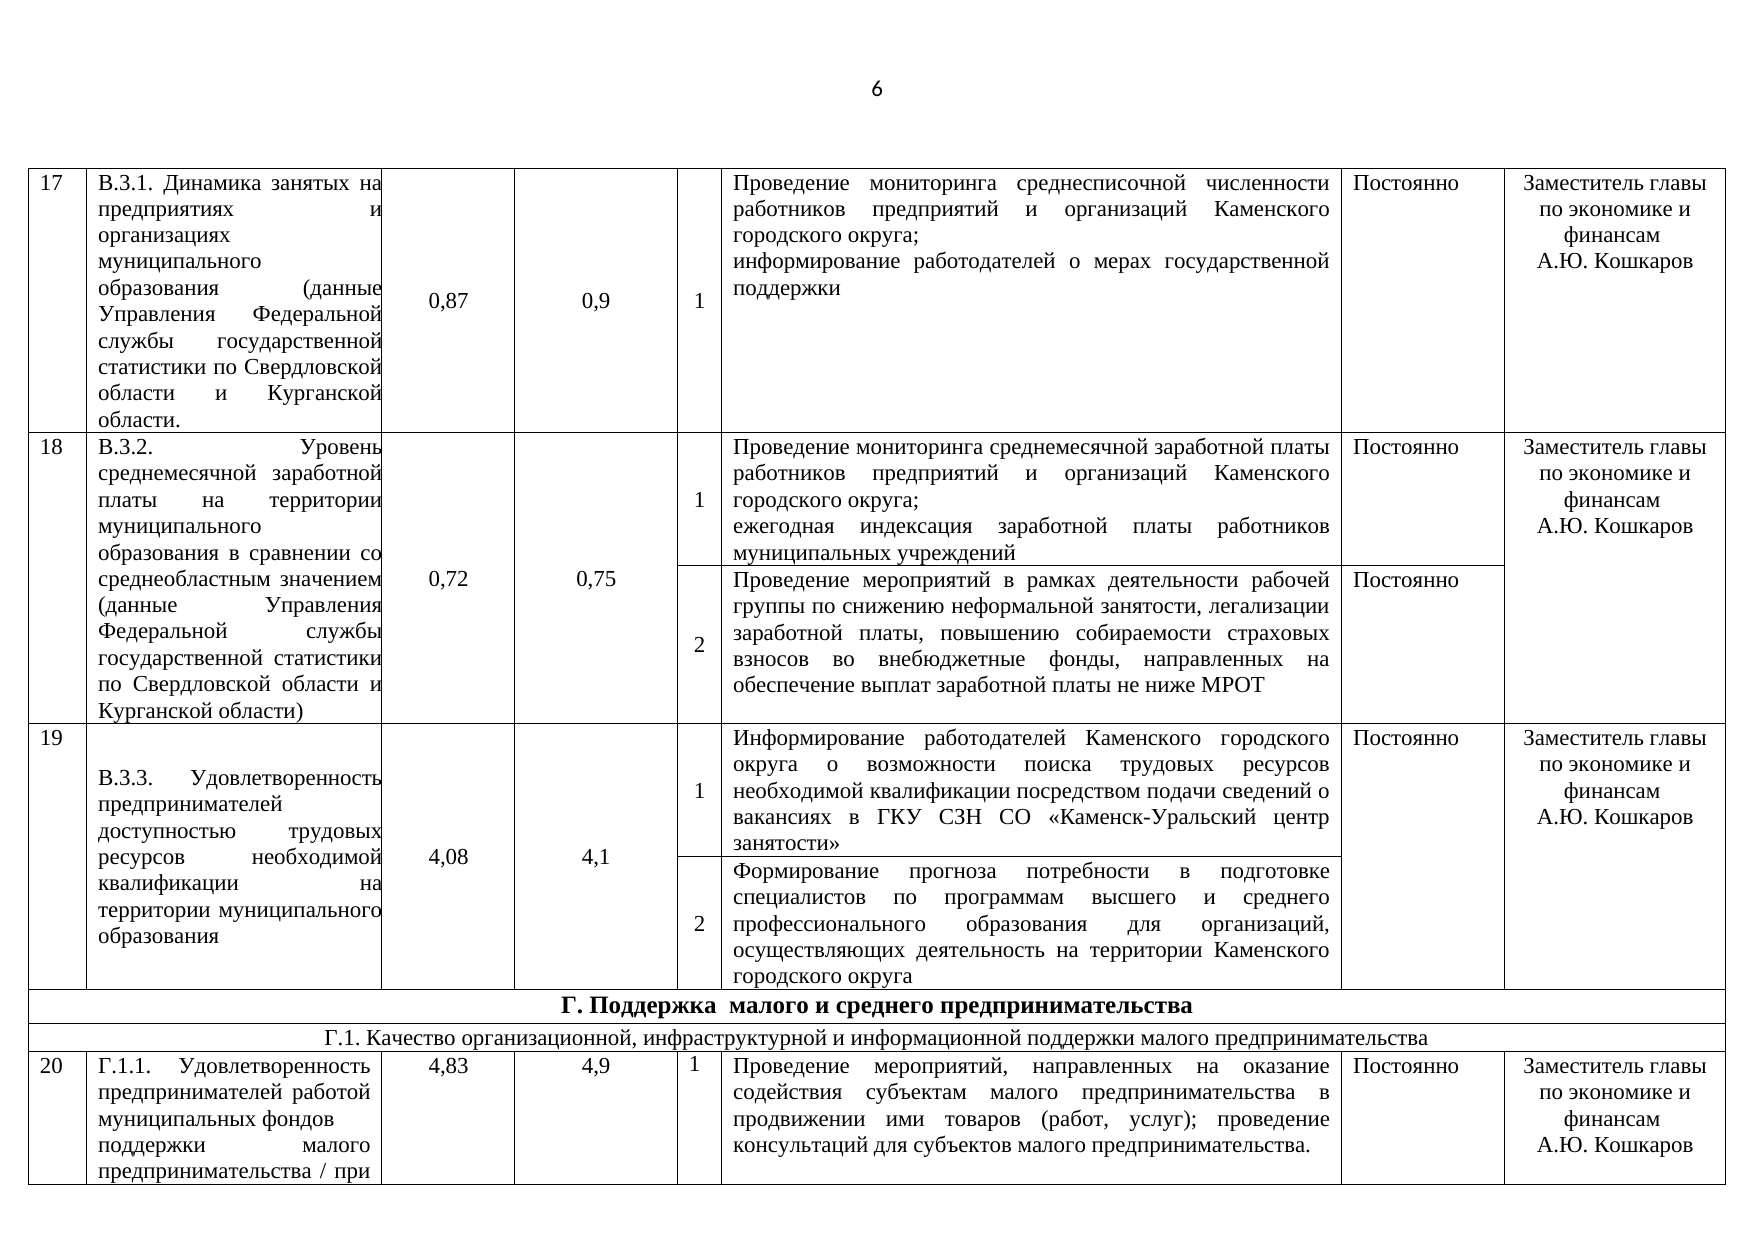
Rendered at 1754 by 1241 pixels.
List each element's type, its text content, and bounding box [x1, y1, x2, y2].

table_cell В.3.1. Динамика занятых на предприятиях и организациях муниципального образования (данные Управления Федеральной службы государственной статистики по Свердловской области и Курганской области. [87, 169, 381, 432]
table_cell 1 [678, 1052, 721, 1184]
table_cell Проведение мониторинга среднесписочной численности работников предприятий и организаций Каменского городского округа; информирование работодателей о мерах государственной поддержки [722, 169, 1341, 432]
table_cell 19 [29, 724, 86, 989]
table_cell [722, 1052, 1341, 1184]
table_cell 0,75 [515, 433, 677, 723]
table_cell 4,83 [382, 1052, 514, 1184]
table_cell Постоянно [1342, 724, 1504, 989]
table_cell Информирование работодателей Каменского городского округа о возможности поиска трудовых ресурсов необходимой квалификации посредством подачи сведений о вакансиях в ГКУ СЗН СО «Каменск-Уральский центр занятости» [722, 724, 1341, 856]
table_cell 20 [29, 1052, 86, 1184]
table_cell 4,9 [515, 1052, 677, 1184]
table_cell 0,87 [382, 169, 514, 432]
table_cell 1 [678, 169, 721, 432]
table_cell 4,08 [382, 724, 514, 989]
table_cell Формирование прогноза потребности в подготовке специалистов по программам высшего и среднего профессионального образования для организаций, осуществляющих деятельность на территории Каменского городского округа [722, 857, 1341, 989]
table_cell В.3.3. Удовлетворенность предпринимателей доступностью трудовых ресурсов необходимой квалификации на территории муниципального образования [87, 724, 381, 989]
table_cell 2 [678, 857, 721, 989]
table_cell 0,72 [382, 433, 514, 723]
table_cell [87, 1052, 381, 1184]
table_cell Проведение мероприятий в рамках деятельности рабочей группы по снижению неформальной занятости, легализации заработной платы, повышению собираемости страховых взносов во внебюджетные фонды, направленных на обеспечение выплат заработной платы не ниже МРОТ [722, 566, 1341, 723]
table_cell Заместитель главы по экономике и финансам А.Ю. Кошкаров [1505, 433, 1725, 723]
table_cell 1 [678, 433, 721, 565]
table_cell 1 [678, 724, 721, 856]
table_cell Постоянно [1342, 1052, 1504, 1184]
table_cell 4,1 [515, 724, 677, 989]
table_cell Проведение мониторинга среднемесячной заработной платы работников предприятий и организаций Каменского городского округа; ежегодная индексация заработной платы работников муниципальных учреждений [722, 433, 1341, 565]
table_cell Постоянно [1342, 566, 1504, 723]
table_cell 18 [29, 433, 86, 723]
table_cell Заместитель главы по экономике и финансам А.Ю. Кошкаров [1505, 724, 1725, 989]
table_cell Г.1. Качество организационной, инфраструктурной и информационной поддержки малого предпринимательства [29, 1024, 1725, 1051]
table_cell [1505, 1052, 1725, 1184]
table_cell В.3.2. Уровень среднемесячной заработной платы на территории муниципального образования в сравнении со среднеобластным значением (данные Управления Федеральной службы государственной статистики по Свердловской области и Курганской области) [87, 433, 381, 723]
table_cell Заместитель главы по экономике и финансам А.Ю. Кошкаров [1505, 169, 1725, 432]
table_cell Г. Поддержка малого и среднего предпринимательства [29, 990, 1725, 1022]
table_cell 2 [678, 566, 721, 723]
table_cell 17 [29, 169, 86, 432]
table_cell Постоянно [1342, 169, 1504, 432]
table_cell 0,9 [515, 169, 677, 432]
table_cell Постоянно [1342, 433, 1504, 565]
